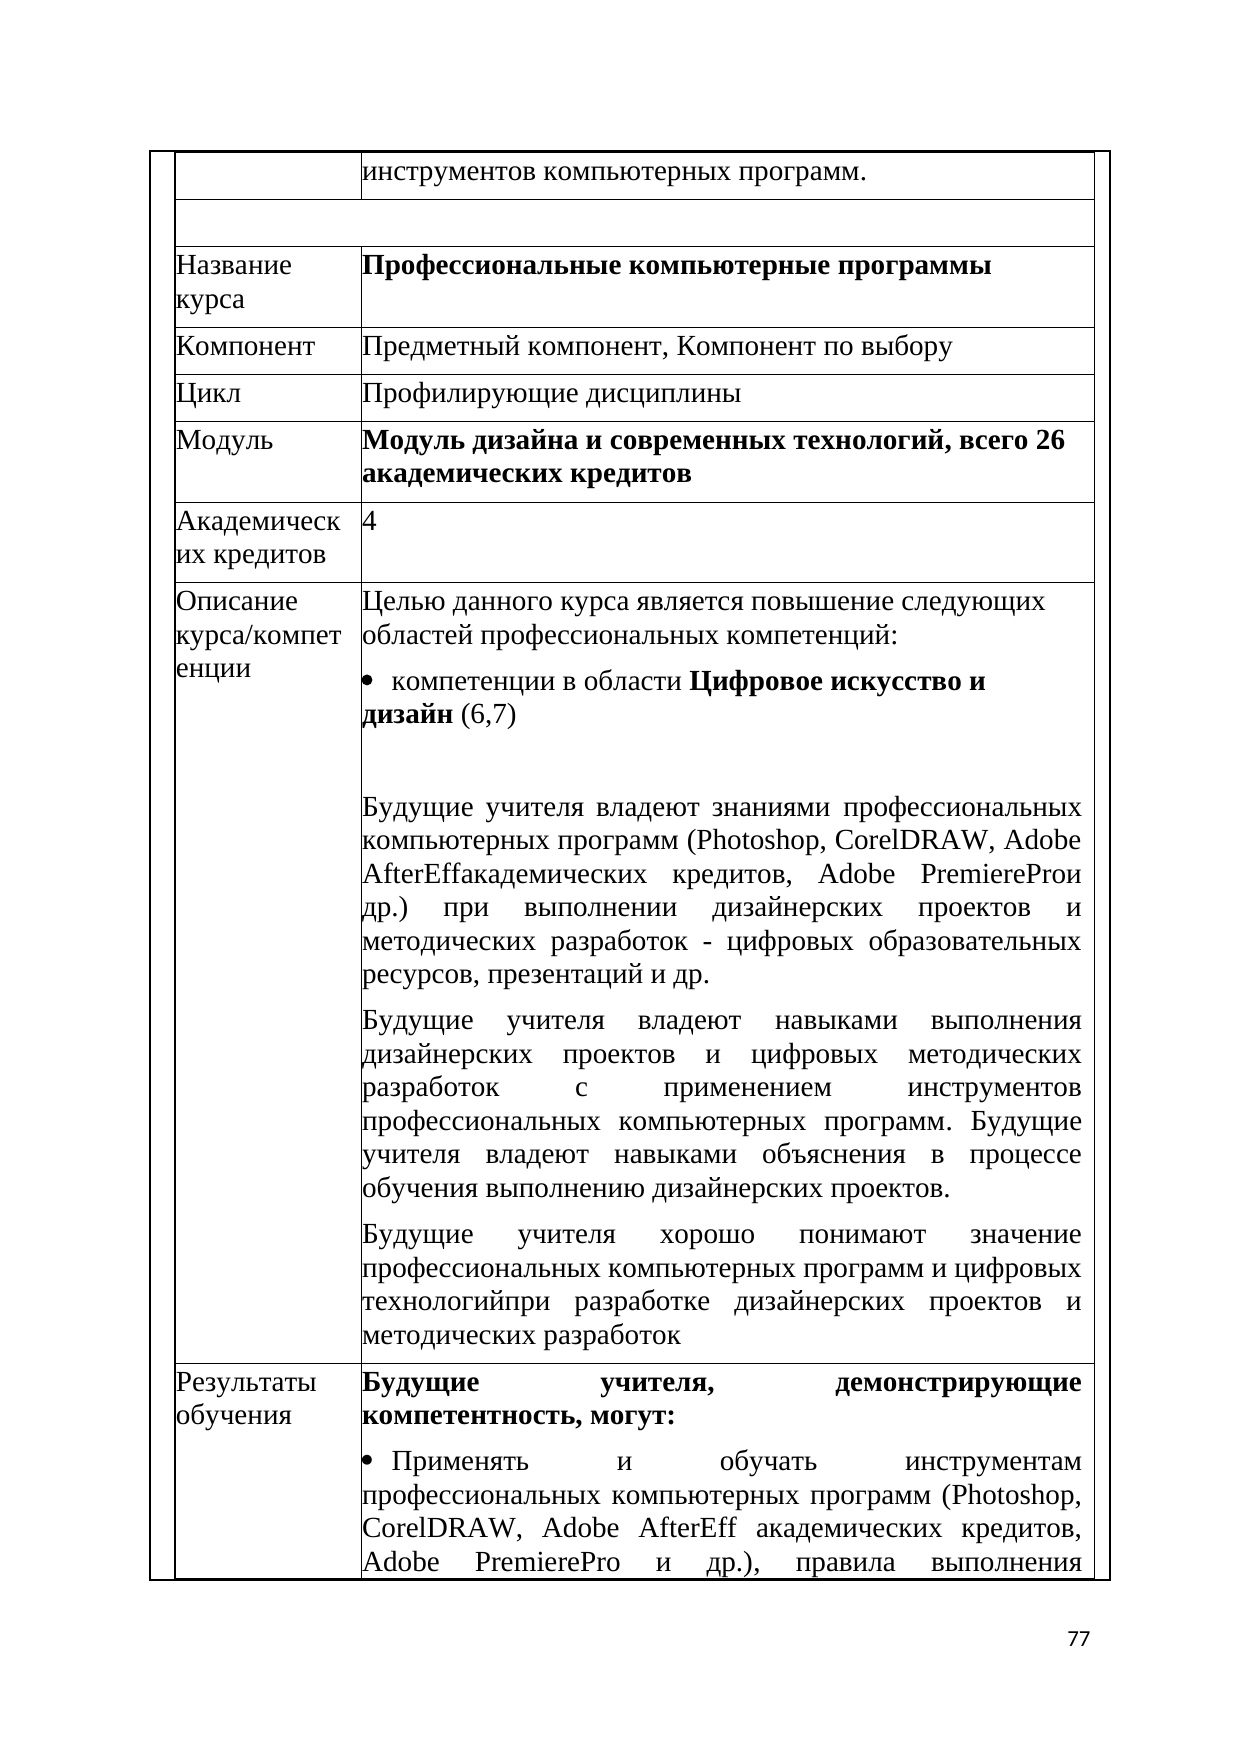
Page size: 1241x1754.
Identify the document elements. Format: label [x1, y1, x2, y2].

table_cell [176, 503, 361, 582]
table_cell [362, 503, 1094, 582]
table_cell [176, 375, 361, 421]
table_cell [176, 1364, 361, 1578]
table_cell [362, 583, 1094, 1363]
table_cell [176, 247, 361, 327]
table_cell [362, 247, 1094, 327]
table_cell [362, 1364, 1094, 1578]
table_cell [176, 422, 361, 502]
table_cell [362, 328, 1094, 374]
table_cell [362, 422, 1094, 502]
table_cell [362, 375, 1094, 421]
table_cell [176, 153, 361, 199]
table_cell [176, 328, 361, 374]
table_cell [362, 153, 1094, 199]
table_cell [151, 152, 174, 1579]
table_cell [176, 583, 361, 1363]
table_cell [1095, 152, 1109, 1579]
table_cell [176, 200, 1094, 246]
